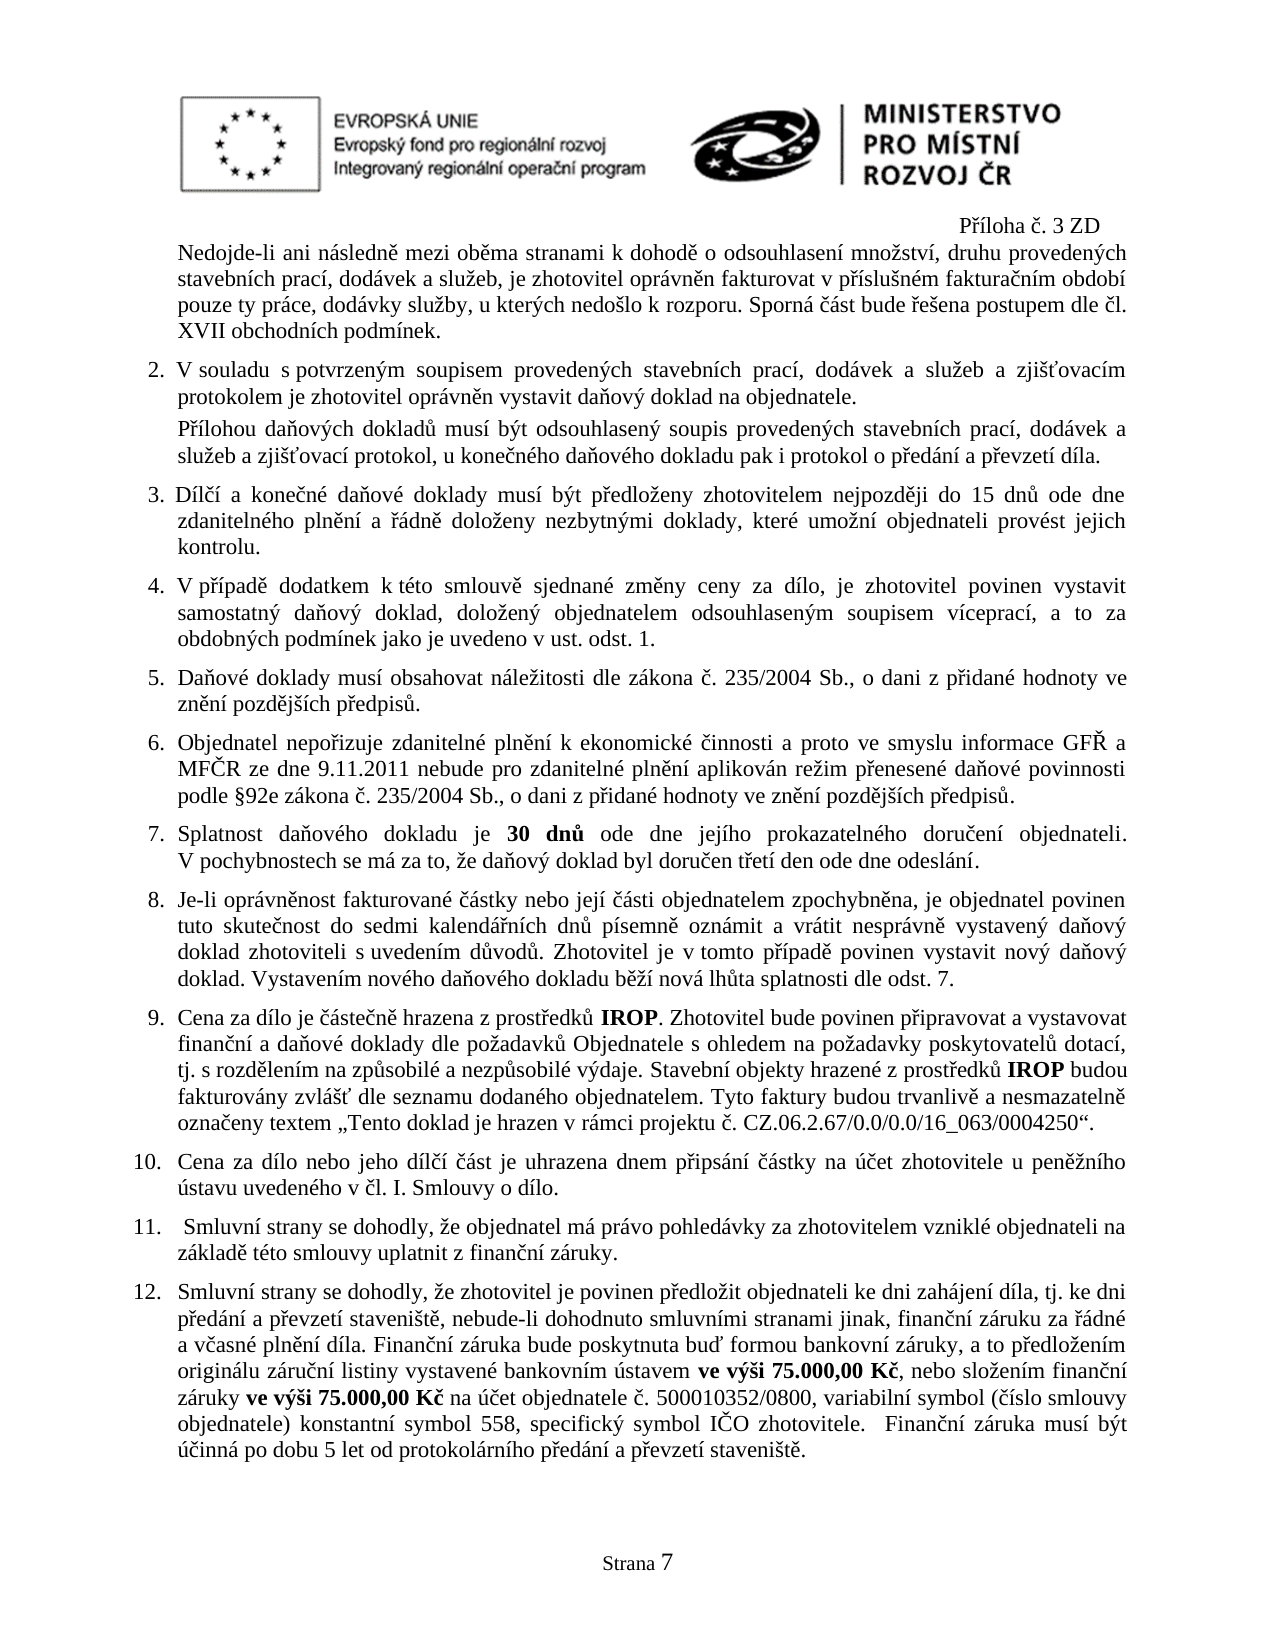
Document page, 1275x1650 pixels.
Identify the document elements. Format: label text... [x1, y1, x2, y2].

text 4. V případě dodatkem k této smlouvě sjednané změny ceny za dílo, je zhotovitel povinen vystavit samostatný daňový doklad, doložený objednatelem odsouhlaseným soupisem víceprací, a to za obdobných podmínek jako je uvedeno v ust. odst. 1. [148, 572, 1127, 651]
list Objednatel nepořizuje zdanitelné plnění k ekonomické činnosti a proto ve smyslu informace GFŘ a MFČR ze dne 9.11.2011 nebude pro zdanitelné plnění aplikován režim přenesené daňové povinnosti podle §92e zákona č. 235/2004 Sb., o dani z přidané hodnoty ve znění pozdějších předpisů. [148, 729, 1127, 808]
list Daňové doklady musí obsahovat náležitosti dle zákona č. 235/2004 Sb., o dani z přidané hodnoty ve znění pozdějších předpisů. [148, 664, 1127, 716]
text 3. Dílčí a konečné daňové doklady musí být předloženy zhotovitelem nejpozději do 15 dnů ode dne zdanitelného plnění a řádně doloženy nezbytnými doklady, které umožní objednateli provést jejich kontrolu. [148, 481, 1127, 560]
list Splatnost daňového dokladu je 30 dnů ode dne jejího prokazatelného doručení objednateli. V pochybnostech se má za to, že daňový doklad byl doručen třetí den ode dne odeslání. [148, 821, 1127, 873]
text Přílohou daňových dokladů musí být odsouhlasený soupis provedených stavebních prací, dodávek a služeb a zjišťovací protokol, u konečného daňového dokladu pak i protokol o předání a převzetí díla. [177, 415, 1127, 468]
text Nedojde-li ani následně mezi oběma stranami k dohodě o odsouhlasení množství, druhu provedených stavebních prací, dodávek a služeb, je zhotovitel oprávněn fakturovat v příslušném fakturačním období pouze ty práce, dodávky služby, u kterých nedošlo k rozporu. Sporná část bude řešena postupem dle čl. XVII obchodních podmínek. [177, 238, 1127, 344]
list Smluvní strany se dohodly, že objednatel má právo pohledávky za zhotovitelem vzniklé objednateli na základě této smlouvy uplatnit z finanční záruky. [133, 1213, 1127, 1266]
text 2. V souladu s potvrzeným soupisem provedených stavebních prací, dodávek a služeb a zjišťovacím protokolem je zhotovitel oprávněn vystavit daňový doklad na objednatele. [148, 356, 1127, 409]
picture [163, 73, 1077, 210]
list Smluvní strany se dohodly, že zhotovitel je povinen předložit objednateli ke dni zahájení díla, tj. ke dni předání a převzetí staveniště, nebude-li dohodnuto smluvními stranami jinak, finanční záruku za řádné a včasné plnění díla. Finanční záruka bude poskytnuta buď formou bankovní záruky, a to předložením originálu záruční listiny vystavené bankovním ústavem ve výši 75.000,00 Kč, nebo složením finanční záruky ve výši 75.000,00 Kč na účet objednatele č. 500010352/0800, variabilní symbol (číslo smlouvy objednatele) konstantní symbol 558, specifický symbol IČO zhotovitele. Finanční záruka musí být účinná po dobu 5 let od protokolárního předání a převzetí staveniště. [133, 1278, 1127, 1463]
list Je-li oprávněnost fakturované částky nebo její části objednatelem zpochybněna, je objednatel povinen tuto skutečnost do sedmi kalendářních dnů písemně oznámit a vrátit nesprávně vystavený daňový doklad zhotoviteli s uvedením důvodů. Zhotovitel je v tomto případě povinen vystavit nový daňový doklad. Vystavením nového daňového dokladu běží nová lhůta splatnosti dle odst. 7. [148, 886, 1127, 991]
list Cena za dílo nebo jeho dílčí část je uhrazena dnem připsání částky na účet zhotovitele u peněžního ústavu uvedeného v čl. I. Smlouvy o dílo. [133, 1148, 1127, 1201]
list Cena za dílo je částečně hrazena z prostředků IROP. Zhotovitel bude povinen připravovat a vystavovat finanční a daňové doklady dle požadavků Objednatele s ohledem na požadavky poskytovatelů dotací, tj. s rozdělením na způsobilé a nezpůsobilé výdaje. Stavební objekty hrazené z prostředků IROP budou fakturovány zvlášť dle seznamu dodaného objednatelem. Tyto faktury budou trvanlivě a nesmazatelně označeny textem „Tento doklad je hrazen v rámci projektu č. CZ.06.2.67/0.0/0.0/16_063/0004250“. [148, 1004, 1127, 1135]
